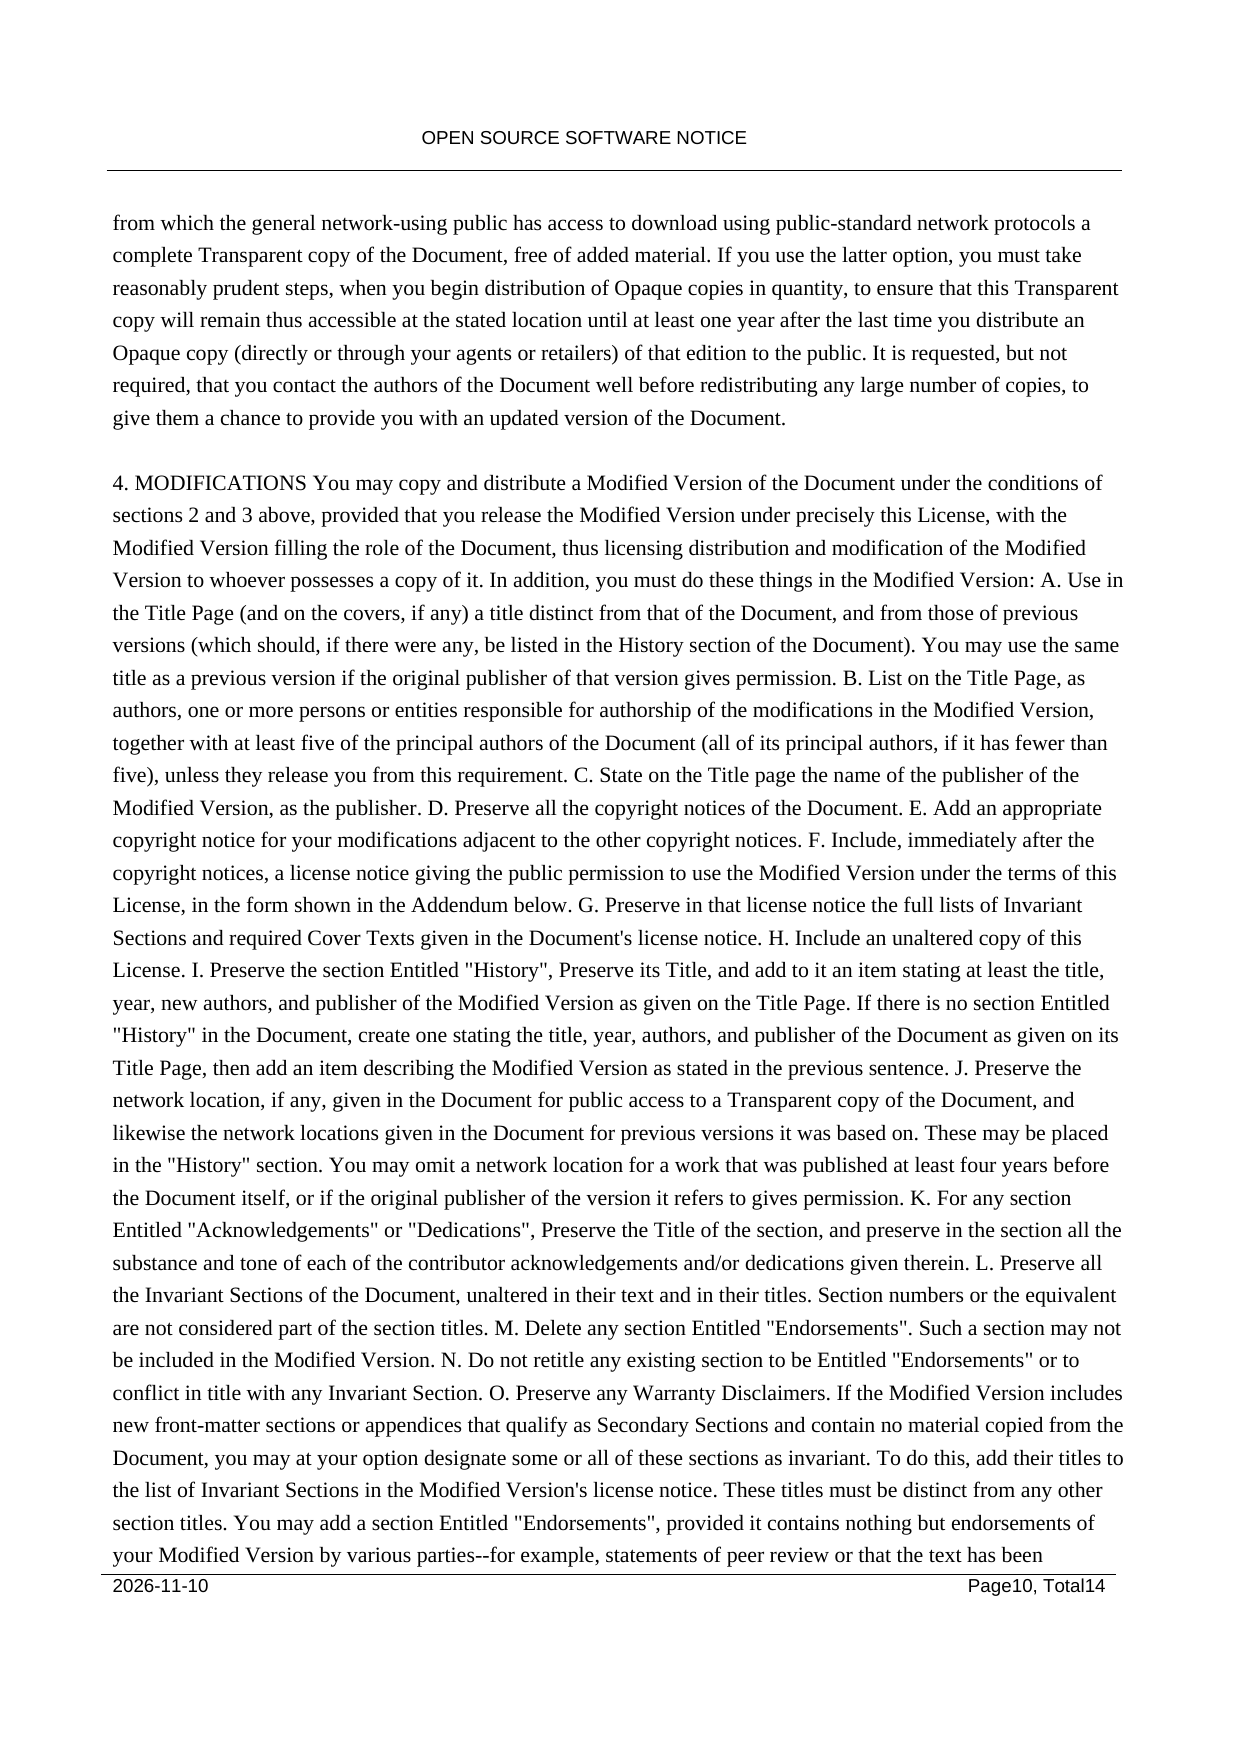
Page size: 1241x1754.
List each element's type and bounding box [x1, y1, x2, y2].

text [112, 206, 1128, 1571]
